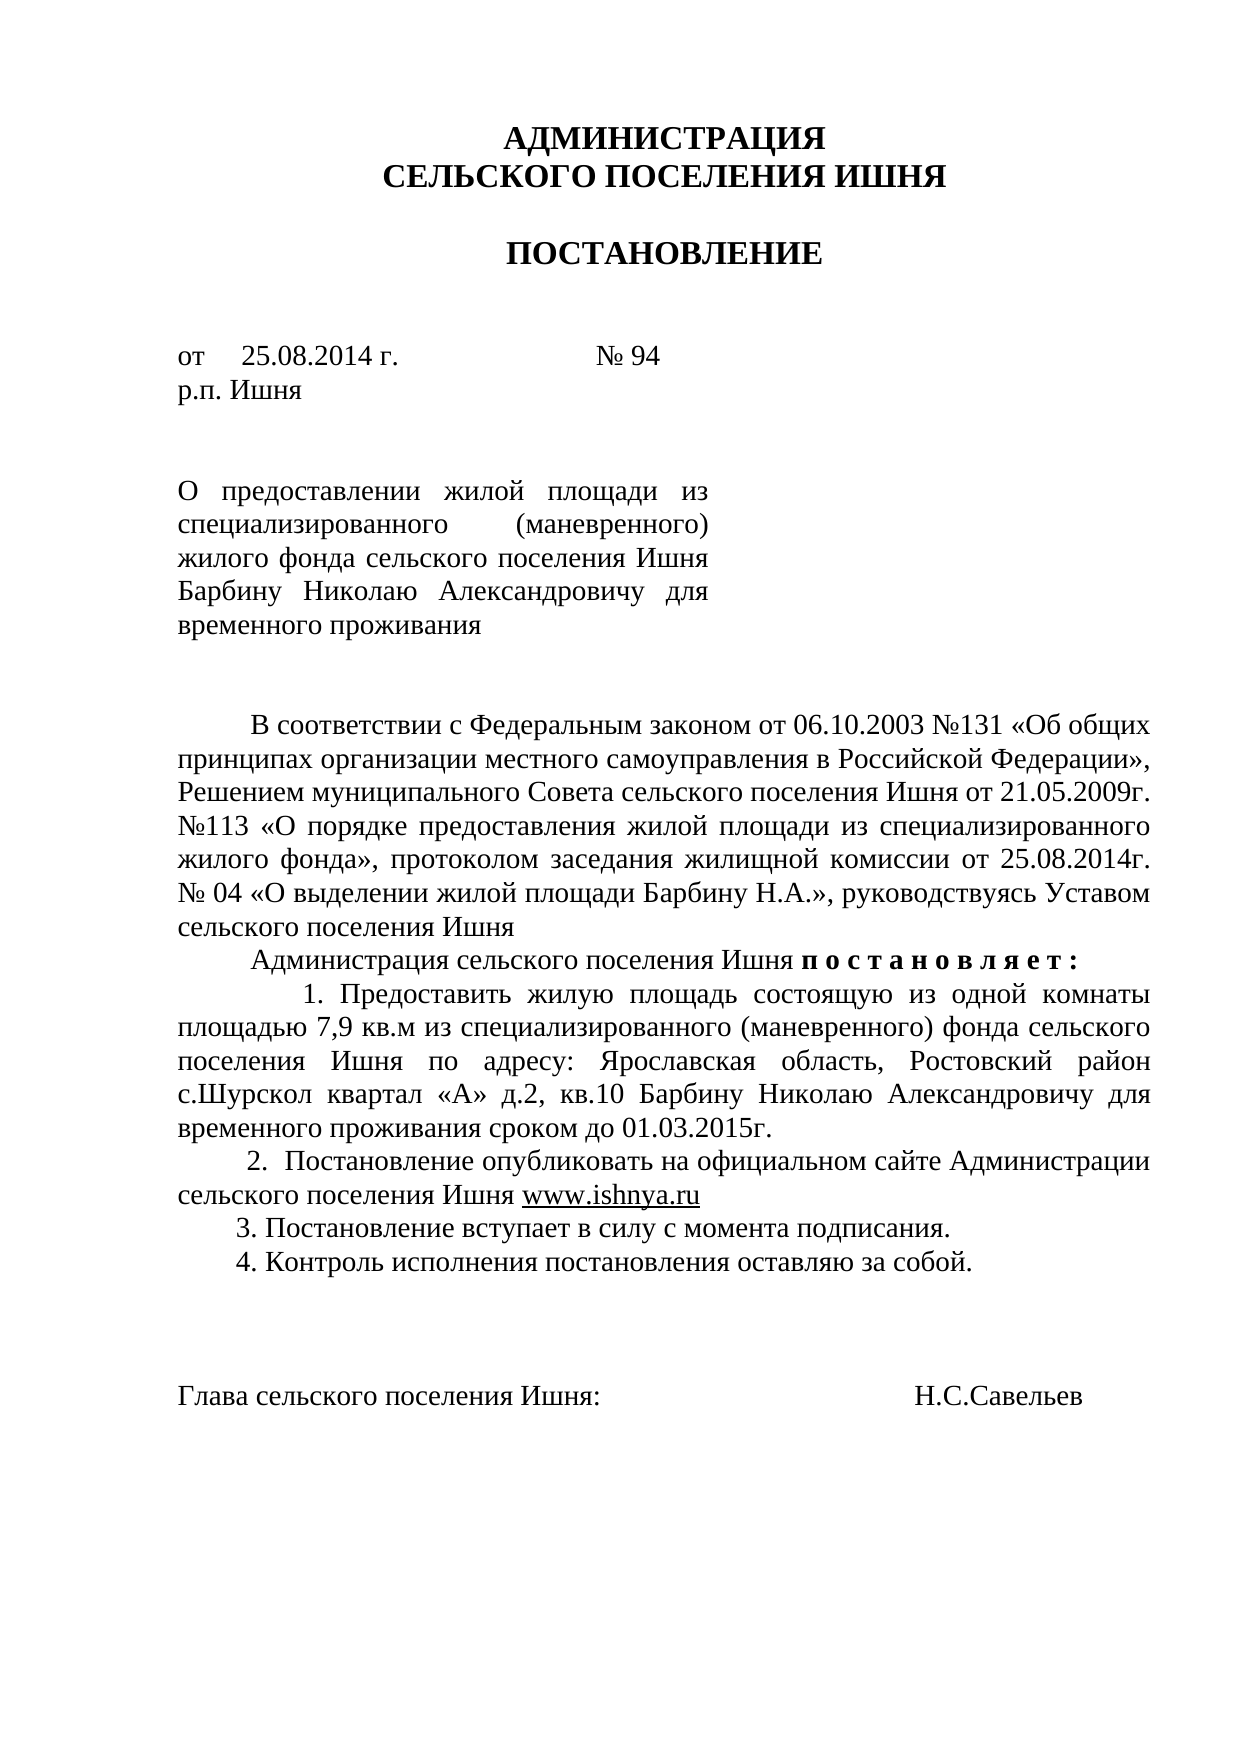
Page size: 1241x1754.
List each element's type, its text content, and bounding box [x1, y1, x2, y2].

text АДМИНИСТРАЦИЯ [177, 118, 1152, 156]
text Администрация сельского поселения Ишня п о с т а н о в л я е т : [177, 942, 1152, 976]
text р.п. Ишня [177, 372, 1152, 406]
text О предоставлении жилой площади из специализированного (маневренного) жилого фонда сельского поселения Ишня Барбину Николаю Александровичу для временного проживания [177, 473, 709, 640]
text В соответствии с Федеральным законом от 06.10.2003 №131 «Об общих принципах организации местного самоуправления в Российской Федерации», Решением муниципального Совета сельского поселения Ишня от 21.05.2009г. №113 «О порядке предоставления жилой площади из специализированного жилого фонда», протоколом заседания жилищной комиссии от 25.08.2014г. № 04 «О выделении жилой площади Барбину Н.А.», руководствуясь Уставом сельского поселения Ишня [177, 707, 1152, 942]
text Глава сельского поселения Ишня: Н.С.Савельев [177, 1378, 1152, 1412]
text от 25.08.2014 г. № 94 [177, 338, 1152, 372]
text 1. Предоставить жилую площадь состоящую из одной комнаты площадью 7,9 кв.м из специализированного (маневренного) фонда сельского поселения Ишня по адресу: Ярославская область, Ростовский район с.Шурскол квартал «А» д.2, кв.10 Барбину Николаю Александровичу для временного проживания сроком до 01.03.2015г. [177, 976, 1152, 1143]
text 4. Контроль исполнения постановления оставляю за собой. [177, 1244, 1152, 1278]
text 3. Постановление вступает в силу с момента подписания. [177, 1211, 1152, 1244]
text СЕЛЬСКОГО ПОСЕЛЕНИЯ ИШНЯ [177, 156, 1152, 195]
text 2. Постановление опубликовать на официальном сайте Администрации сельского поселения Ишня www.ishnya.ru [177, 1143, 1152, 1211]
text ПОСТАНОВЛЕНИЕ [177, 233, 1152, 271]
